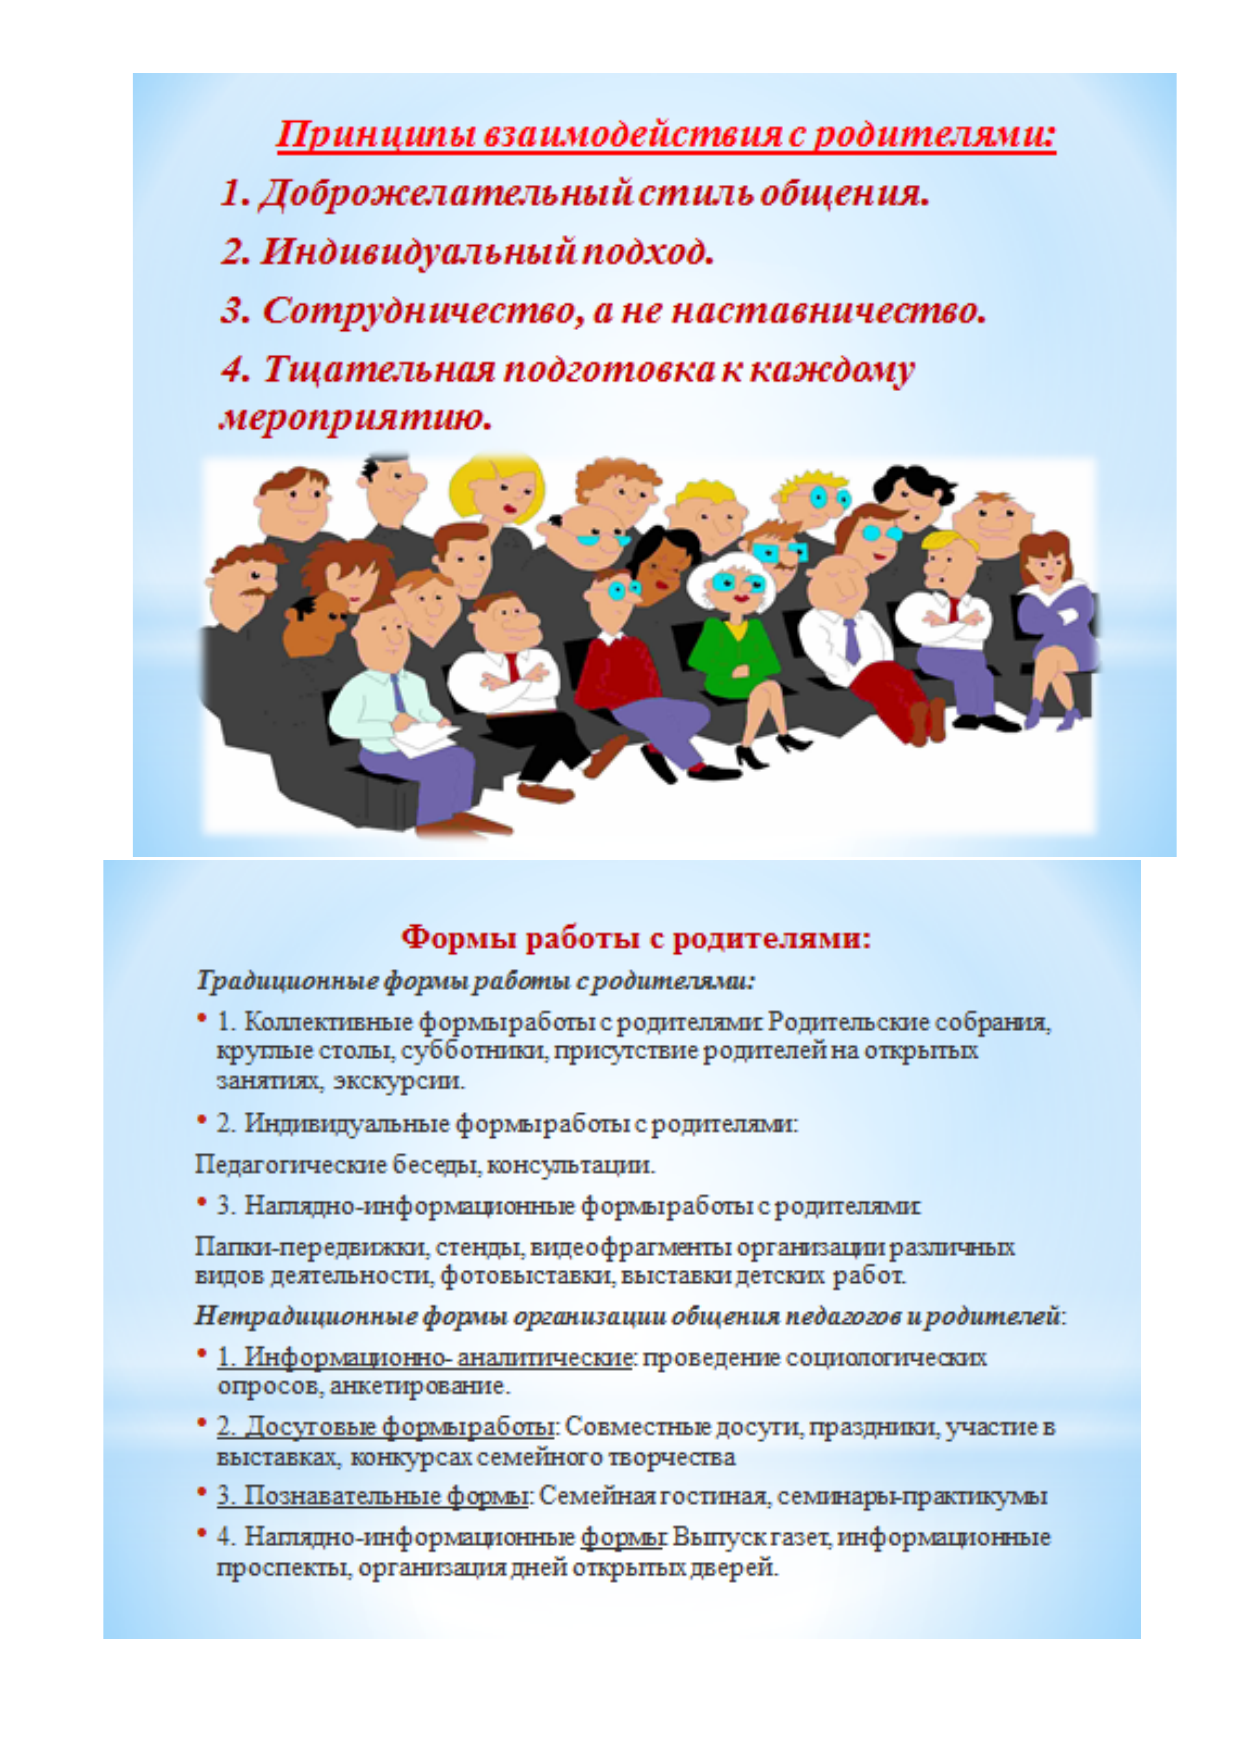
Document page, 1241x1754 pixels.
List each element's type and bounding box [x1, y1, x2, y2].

picture [103, 860, 1141, 1639]
picture [132, 73, 1177, 857]
